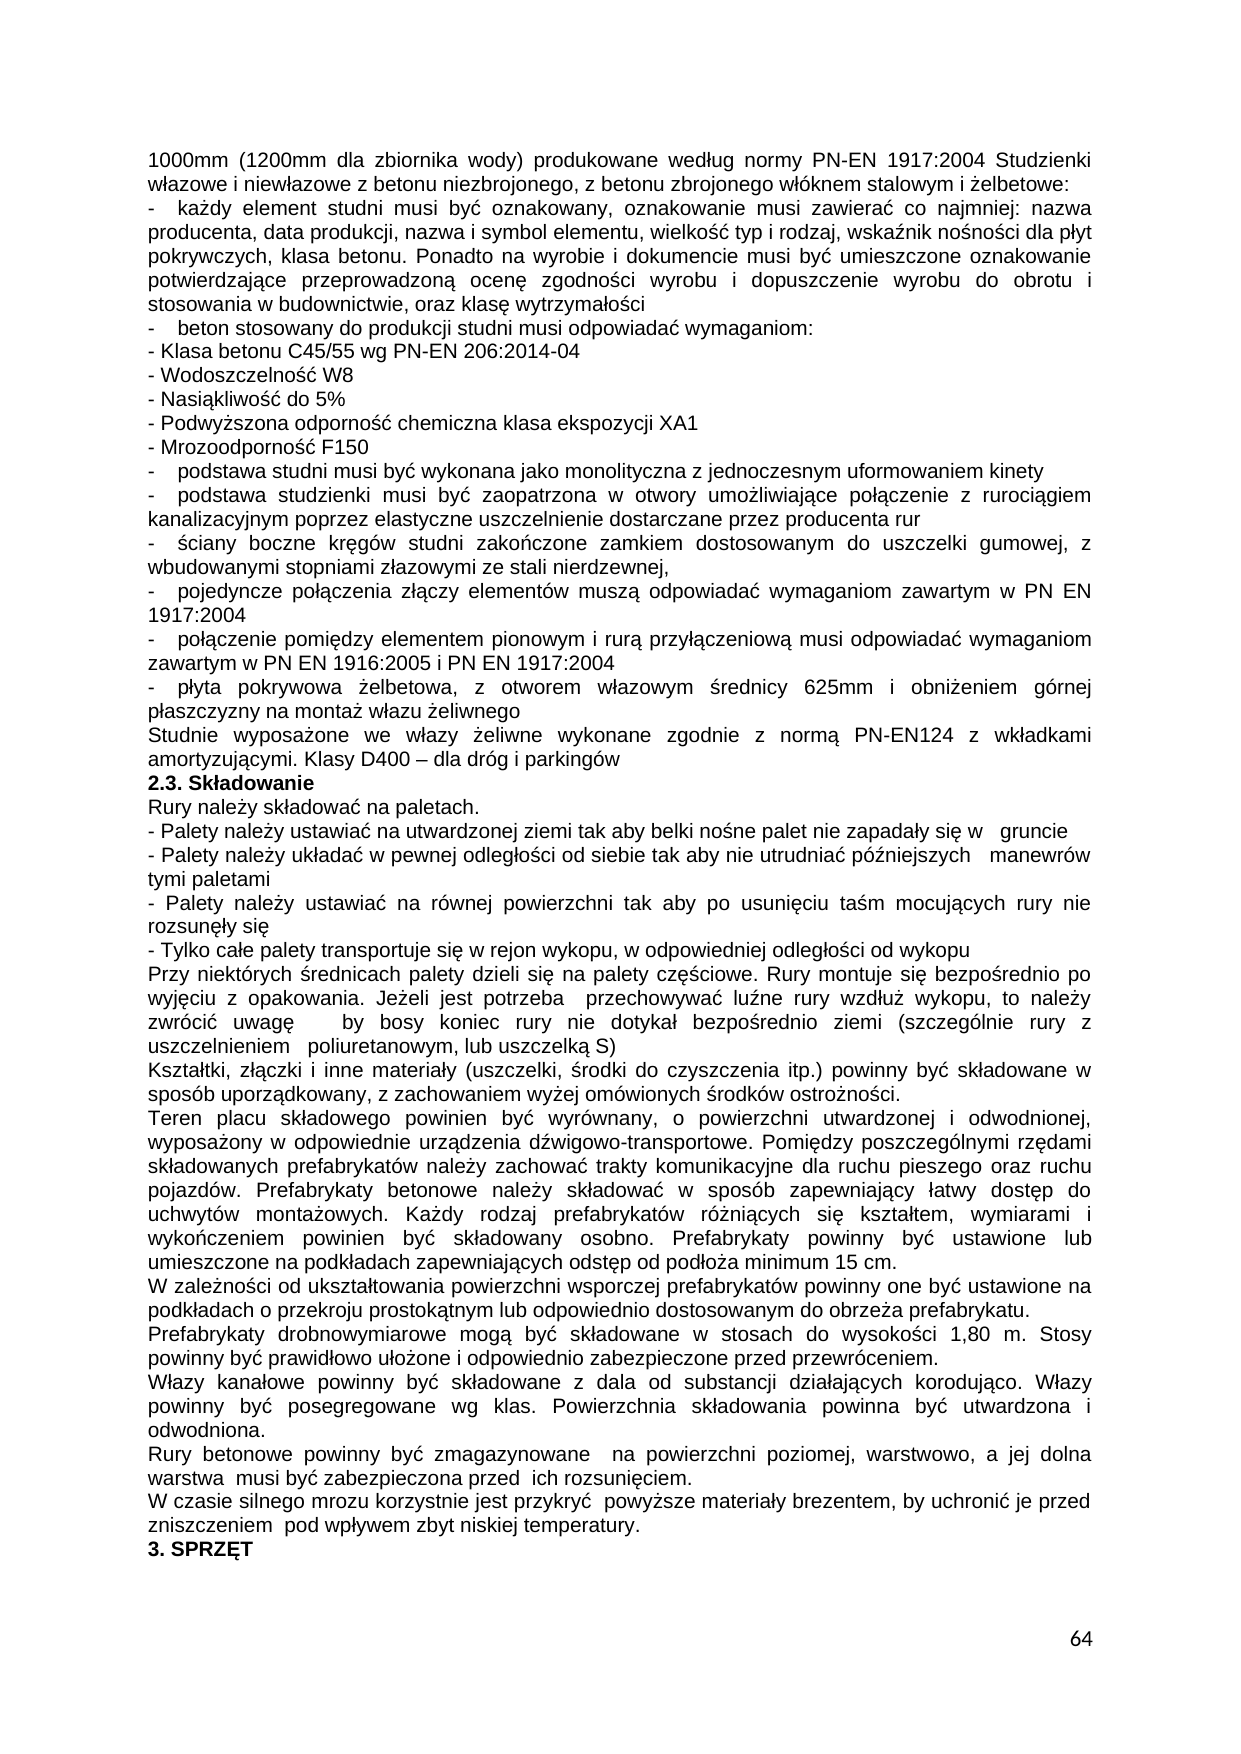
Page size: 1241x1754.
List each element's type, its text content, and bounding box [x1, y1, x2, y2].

text Studnie wyposażone we włazy żeliwne wykonane zgodnie z normą PN-EN124 z wkładkami amortyzującymi. Klasy D400 – dla dróg i parkingów [148, 723, 1093, 771]
text - Palety należy układać w pewnej odległości od siebie tak aby nie utrudniać późniejszych manewrów tymi paletami [148, 842, 1093, 890]
text Rury należy składować na paletach. [148, 794, 1093, 818]
text - Wodoszczelność W8 [148, 363, 1093, 387]
text 3. SPRZĘT [148, 1537, 1093, 1561]
text - Mrozoodporność F150 [148, 435, 1093, 459]
text Przy niektórych średnicach palety dzieli się na palety częściowe. Rury montuje się bezpośrednio po wyjęciu z opakowania. Jeżeli jest potrzeba przechowywać luźne rury wzdłuż wykopu, to należy zwrócić uwagę by bosy koniec rury nie dotykał bezpośrednio ziemi (szczególnie rury z uszczelnieniem poliuretanowym, lub uszczelką S) [148, 962, 1093, 1058]
text Włazy kanałowe powinny być składowane z dala od substancji działających korodująco. Włazy powinny być posegregowane wg klas. Powierzchnia składowania powinna być utwardzona i odwodniona. [148, 1369, 1093, 1441]
text - podstawa studzienki musi być zaopatrzona w otwory umożliwiające połączenie z rurociągiem kanalizacyjnym poprzez elastyczne uszczelnienie dostarczane przez producenta rur [148, 483, 1093, 531]
text Teren placu składowego powinien być wyrównany, o powierzchni utwardzonej i odwodnionej, wyposażony w odpowiednie urządzenia dźwigowo-transportowe. Pomiędzy poszczególnymi rzędami składowanych prefabrykatów należy zachować trakty komunikacyjne dla ruchu pieszego oraz ruchu pojazdów. Prefabrykaty betonowe należy składować w sposób zapewniający łatwy dostęp do uchwytów montażowych. Każdy rodzaj prefabrykatów różniących się kształtem, wymiarami i wykończeniem powinien być składowany osobno. Prefabrykaty powinny być ustawione lub umieszczone na podkładach zapewniających odstęp od podłoża minimum 15 cm. [148, 1106, 1093, 1274]
text - każdy element studni musi być oznakowany, oznakowanie musi zawierać co najmniej: nazwa producenta, data produkcji, nazwa i symbol elementu, wielkość typ i rodzaj, wskaźnik nośności dla płyt pokrywczych, klasa betonu. Ponadto na wyrobie i dokumencie musi być umieszczone oznakowanie potwierdzające przeprowadzoną ocenę zgodności wyrobu i dopuszczenie wyrobu do obrotu i stosowania w budownictwie, oraz klasę wytrzymałości [148, 196, 1093, 315]
text - płyta pokrywowa żelbetowa, z otworem włazowym średnicy 625mm i obniżeniem górnej płaszczyzny na montaż włazu żeliwnego [148, 675, 1093, 723]
text - Podwyższona odporność chemiczna klasa ekspozycji XA1 [148, 411, 1093, 435]
text - Nasiąkliwość do 5% [148, 387, 1093, 411]
text - połączenie pomiędzy elementem pionowym i rurą przyłączeniową musi odpowiadać wymaganiom zawartym w PN EN 1916:2005 i PN EN 1917:2004 [148, 627, 1093, 675]
text - beton stosowany do produkcji studni musi odpowiadać wymaganiom: [148, 315, 1093, 339]
text - pojedyncze połączenia złączy elementów muszą odpowiadać wymaganiom zawartym w PN EN 1917:2004 [148, 579, 1093, 627]
text 2.3. Składowanie [148, 771, 1093, 794]
text - Tylko całe palety transportuje się w rejon wykopu, w odpowiedniej odległości od wykopu [148, 938, 1093, 962]
text Prefabrykaty drobnowymiarowe mogą być składowane w stosach do wysokości 1,80 m. Stosy powinny być prawidłowo ułożone i odpowiednio zabezpieczone przed przewróceniem. [148, 1322, 1093, 1369]
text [148, 148, 1093, 196]
text - Palety należy ustawiać na równej powierzchni tak aby po usunięciu taśm mocujących rury nie rozsunęły się [148, 890, 1093, 938]
text - podstawa studni musi być wykonana jako monolityczna z jednoczesnym uformowaniem kinety [148, 459, 1093, 483]
text W czasie silnego mrozu korzystnie jest przykryć powyższe materiały brezentem, by uchronić je przed zniszczeniem pod wpływem zbyt niskiej temperatury. [148, 1489, 1093, 1537]
text - ściany boczne kręgów studni zakończone zamkiem dostosowanym do uszczelki gumowej, z wbudowanymi stopniami złazowymi ze stali nierdzewnej, [148, 531, 1093, 579]
text W zależności od ukształtowania powierzchni wsporczej prefabrykatów powinny one być ustawione na podkładach o przekroju prostokątnym lub odpowiednio dostosowanym do obrzeża prefabrykatu. [148, 1274, 1093, 1322]
text - Palety należy ustawiać na utwardzonej ziemi tak aby belki nośne palet nie zapadały się w gruncie [148, 818, 1093, 842]
text - Klasa betonu C45/55 wg PN-EN 206:2014-04 [148, 339, 1093, 363]
text Kształtki, złączki i inne materiały (uszczelki, środki do czyszczenia itp.) powinny być składowane w sposób uporządkowany, z zachowaniem wyżej omówionych środków ostrożności. [148, 1058, 1093, 1106]
text Rury betonowe powinny być zmagazynowane na powierzchni poziomej, warstwowo, a jej dolna warstwa musi być zabezpieczona przed ich rozsunięciem. [148, 1441, 1093, 1489]
